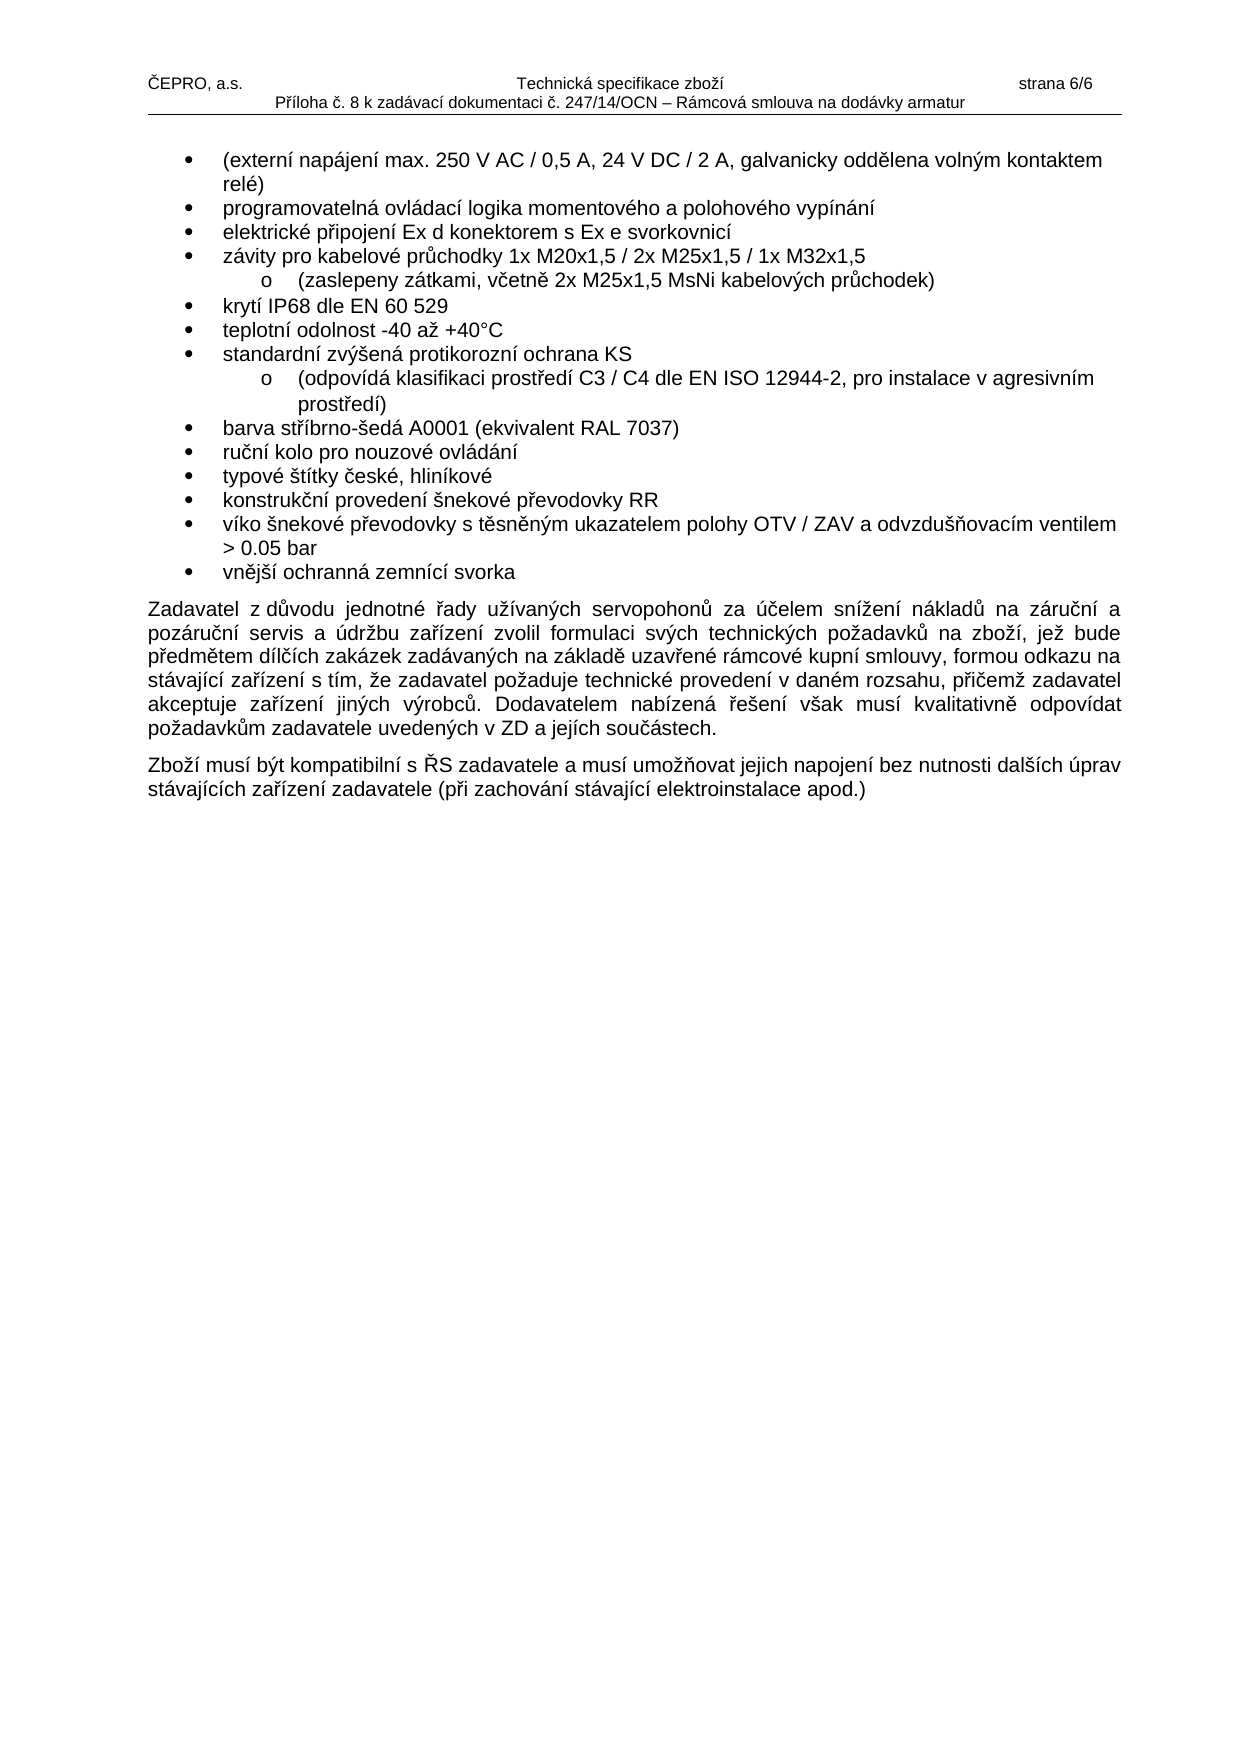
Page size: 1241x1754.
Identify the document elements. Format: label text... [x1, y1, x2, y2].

list ruční kolo pro nouzové ovládání [185, 440, 1122, 464]
list (externí napájení max. 250 V AC / 0,5 A, 24 V DC / 2 A, galvanicky oddělena volným kontaktem relé) [185, 148, 1122, 196]
list (odpovídá klasifikaci prostředí C3 / C4 dle EN ISO 12944-2, pro instalace v agresivním prostředí) [260, 366, 1122, 416]
list teplotní odolnost -40 až +40°C [185, 318, 1122, 342]
list víko šnekové převodovky s těsněným ukazatelem polohy OTV / ZAV a odvzdušňovacím ventilem > 0.05 bar [185, 512, 1122, 560]
text Zboží musí být kompatibilní s ŘS zadavatele a musí umožňovat jejich napojení bez nutnosti dalších úprav stávajících zařízení zadavatele (při zachování stávající elektroinstalace apod.) [148, 753, 1122, 801]
text Zadavatel z důvodu jednotné řady užívaných servopohonů za účelem snížení nákladů na záruční a pozáruční servis a údržbu zařízení zvolil formulaci svých technických požadavků na zboží, jež bude předmětem dílčích zakázek zadávaných na základě uzavřené rámcové kupní smlouvy, formou odkazu na stávající zařízení s tím, že zadavatel požaduje technické provedení v daném rozsahu, přičemž zadavatel akceptuje zařízení jiných výrobců. Dodavatelem nabízená řešení však musí kvalitativně odpovídat požadavkům zadavatele uvedených v ZD a jejích součástech. [148, 596, 1122, 740]
list krytí IP68 dle EN 60 529 [185, 294, 1122, 318]
list programovatelná ovládací logika momentového a polohového vypínání [185, 196, 1122, 220]
list vnější ochranná zemnící svorka [185, 560, 1122, 584]
list závity pro kabelové průchodky 1x M20x1,5 / 2x M25x1,5 / 1x M32x1,5 [185, 244, 1122, 268]
list standardní zvýšená protikorozní ochrana KS [185, 342, 1122, 366]
list elektrické připojení Ex d konektorem s Ex e svorkovnicí [185, 220, 1122, 244]
list barva stříbrno-šedá A0001 (ekvivalent RAL 7037) [185, 416, 1122, 440]
list (zaslepeny zátkami, včetně 2x M25x1,5 MsNi kabelových průchodek) [260, 268, 1122, 294]
list konstrukční provedení šnekové převodovky RR [185, 488, 1122, 512]
list typové štítky české, hliníkové [185, 464, 1122, 488]
